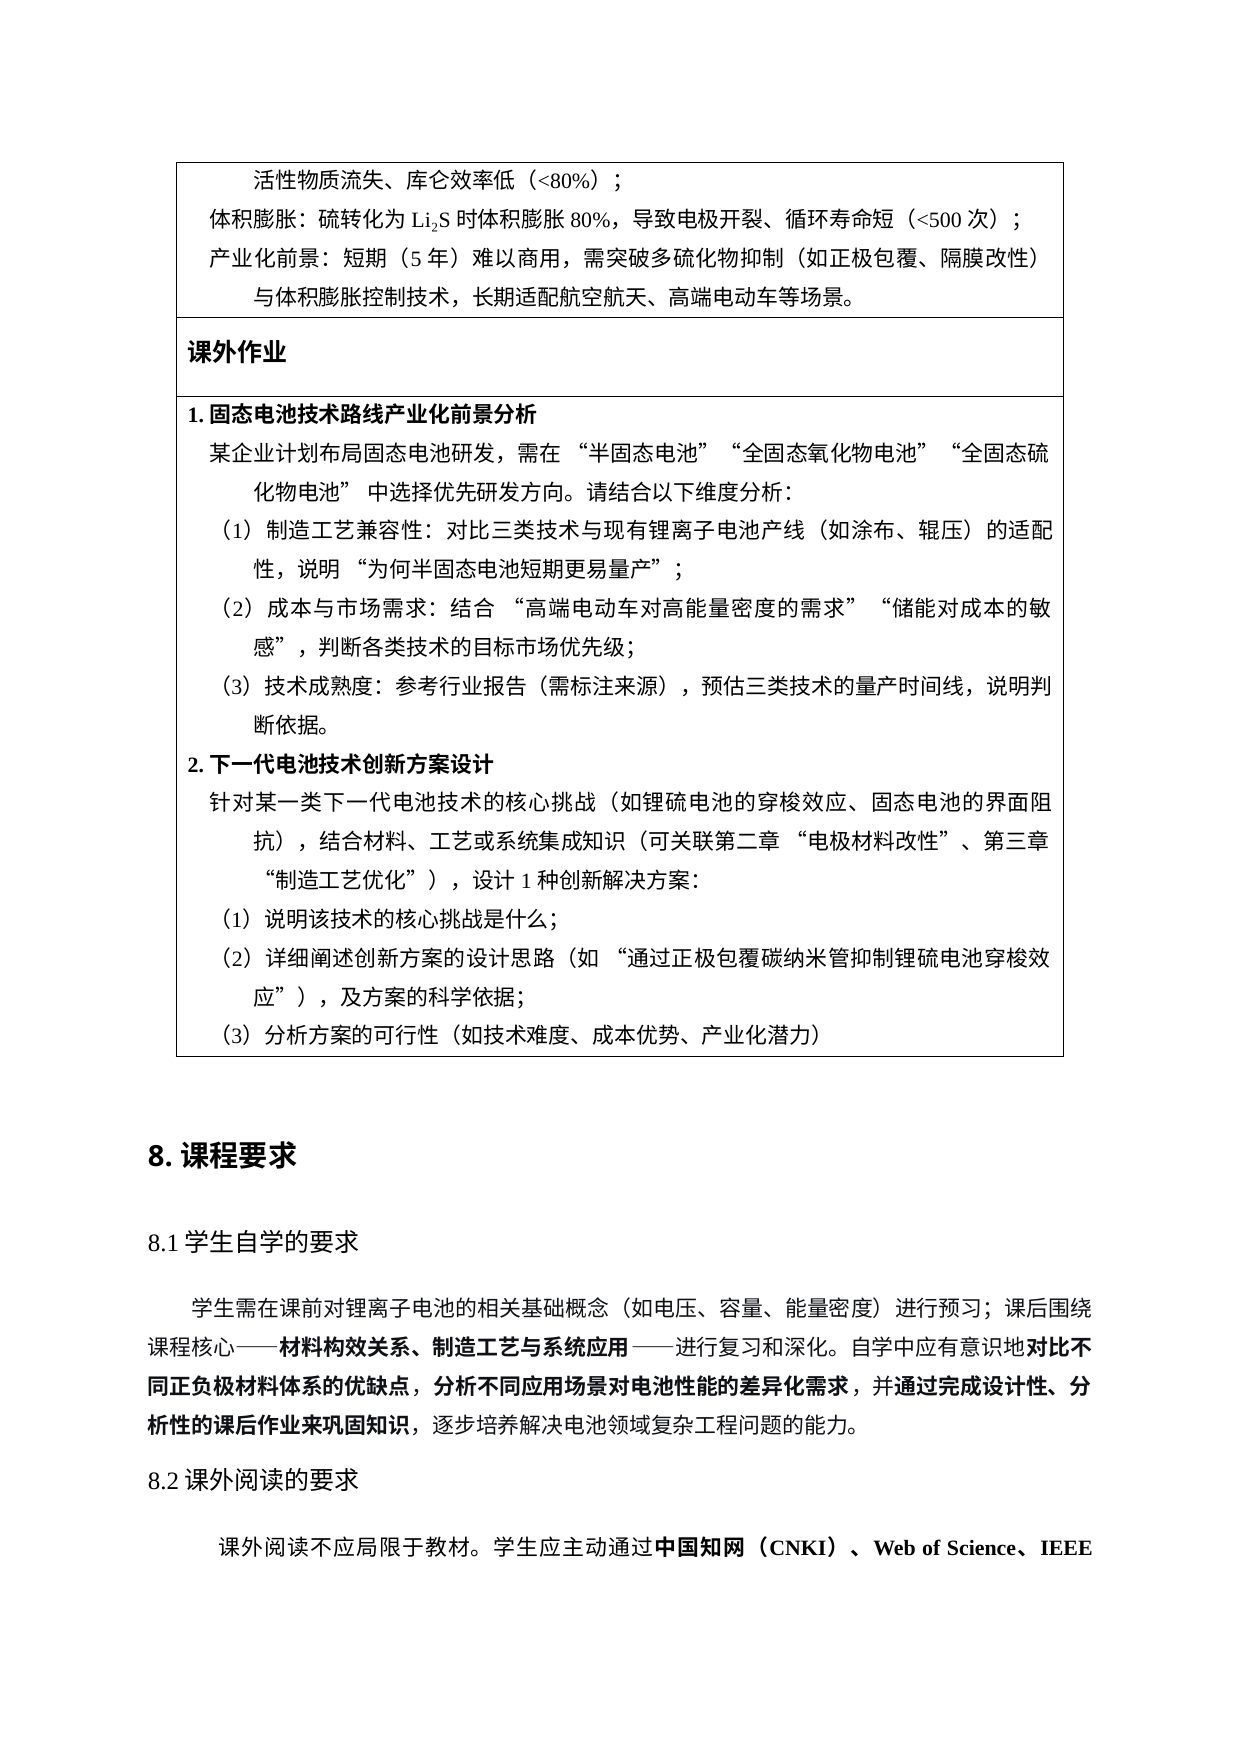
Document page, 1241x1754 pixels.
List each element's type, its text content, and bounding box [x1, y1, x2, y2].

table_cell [177, 163, 1063, 317]
subtitle 8.1学生自学的要求 [148, 1208, 1092, 1273]
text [148, 1529, 1092, 1562]
text 学生需在课前对锂离子电池的相关基础概念（如电压、容量、能量密度）进行预习；课后围绕课程核心——材料构效关系、制造工艺与系统应用——进行复习和深化。自学中应有意识地对比不同正负极材料体系的优缺点，分析不同应用场景对电池性能的差异化需求，并通过完成设计性、分析性的课后作业来巩固知识，逐步培养解决电池领域复杂工程问题的能力。 [148, 1291, 1092, 1440]
subtitle 8. 课程要求 [148, 1122, 1092, 1187]
table_cell 1. 固态电池技术路线产业化前景分析 某企业计划布局固态电池研发，需在 “半固态电池”“全固态氧化物电池”“全固态硫化物电池” 中选择优先研发方向。请结合以下维度分析： （1）制造工艺兼容性：对比三类技术与现有锂离子电池产线（如涂布、辊压）的适配性，说明 “为何半固态电池短期更易量产”； （2）成本与市场需求：结合 “高端电动车对高能量密度的需求”“储能对成本的敏感”，判断各类技术的目标市场优先级； （3）技术成熟度：参考行业报告（需标注来源），预估三类技术的量产时间线，说明判断依据。 2. 下一代电池技术创新方案设计​ 针对某一类下一代电池技术的核心挑战（如锂硫电池的穿梭效应、固态电池的界面阻抗），结合材料、工艺或系统集成知识（可关联第二章 “电极材料改性”、第三章 “制造工艺优化”），设计 1 种创新解决方案：​ （1）说明该技术的核心挑战是什么；​ （2）详细阐述创新方案的设计思路（如 “通过正极包覆碳纳米管抑制锂硫电池穿梭效应”），及方案的科学依据；​ （3）分析方案的可行性（如技术难度、成本优势、产业化潜力） [177, 397, 1063, 1056]
subtitle 8.2课外阅读的要求 [148, 1446, 1092, 1511]
table_cell 课外作业 [177, 318, 1063, 396]
